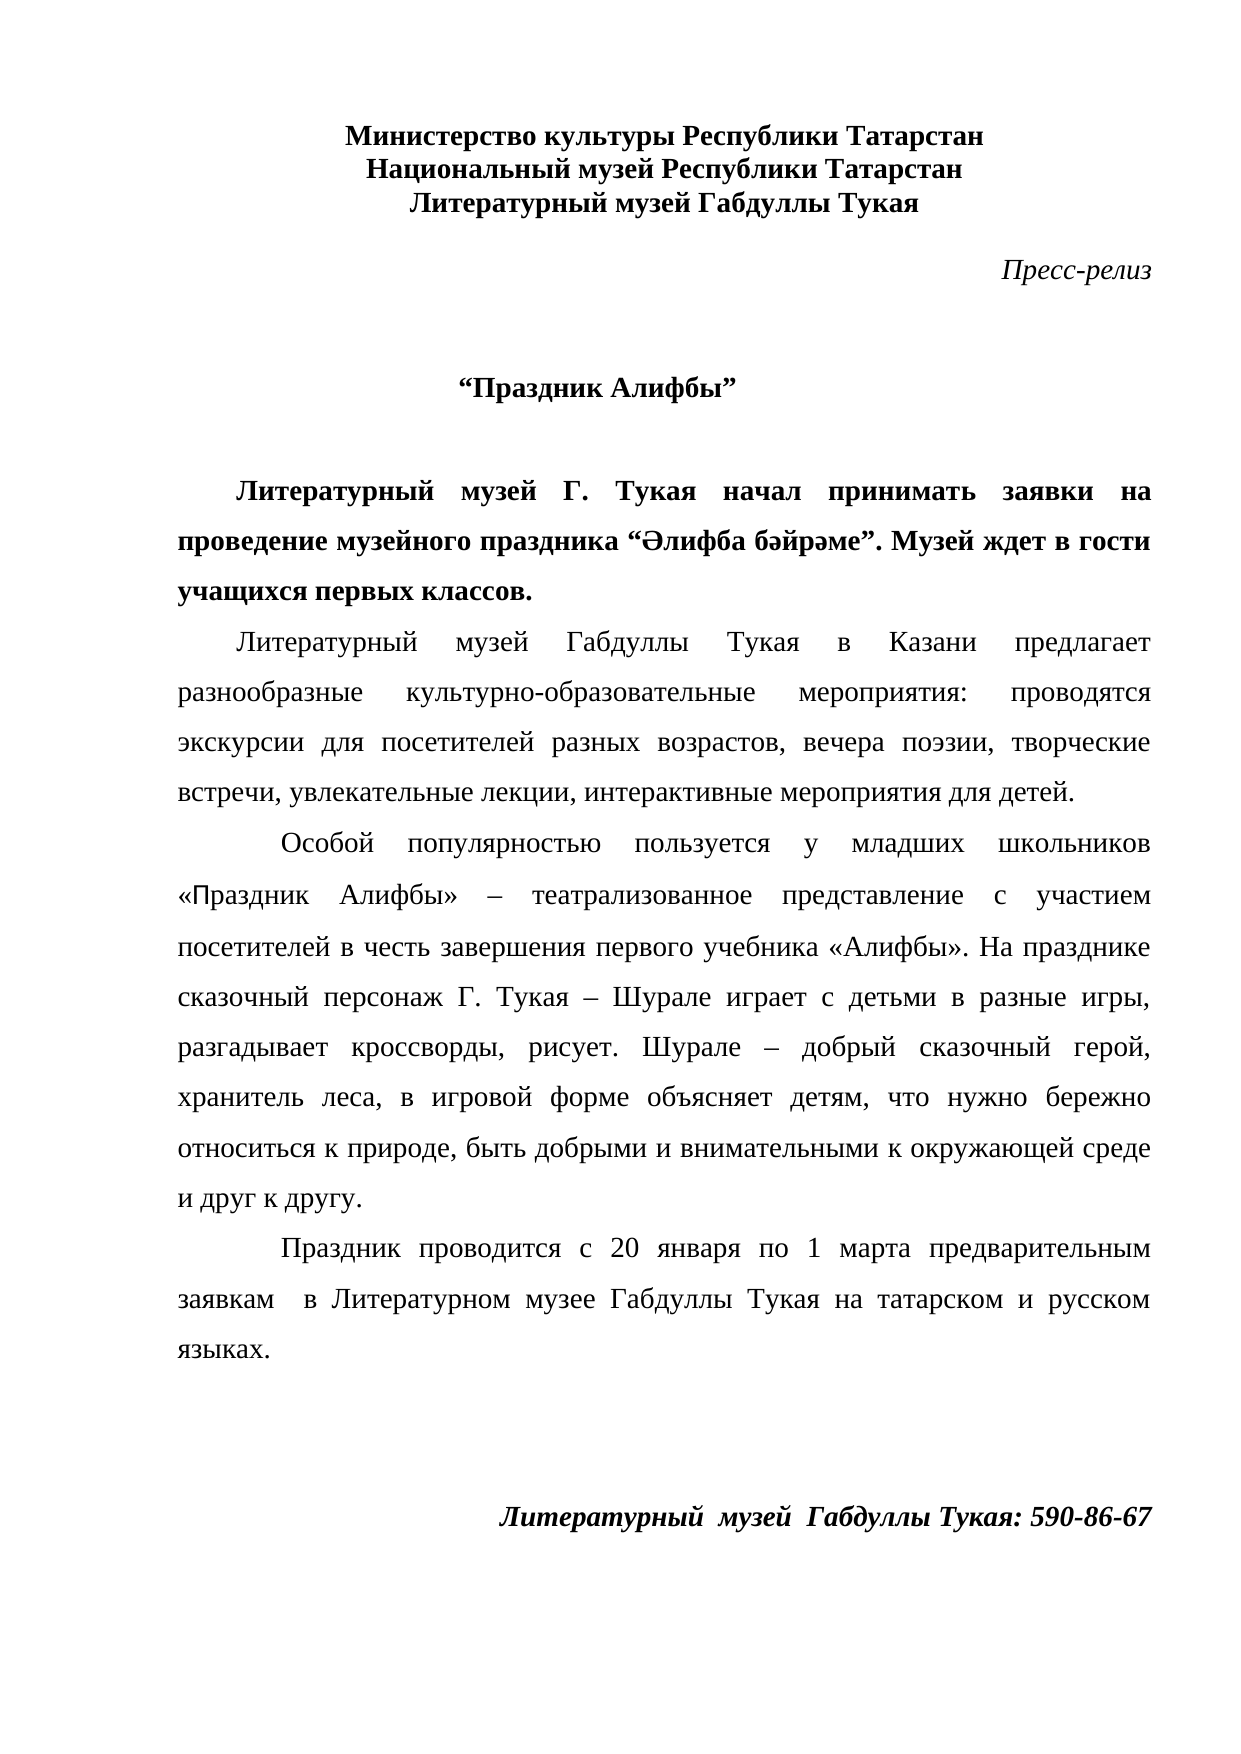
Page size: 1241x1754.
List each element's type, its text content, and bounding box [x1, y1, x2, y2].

text Праздник проводится с 20 января по 1 марта предварительным заявкам в Литературном музее Габдуллы Тукая на татарском и русском языках. [177, 1231, 1152, 1365]
text Литературный музей Г. Тукая начал принимать заявки на проведение музейного праздника “Әлифба бәйрәме”. Музей ждет в гости учащихся первых классов. [177, 473, 1152, 607]
text “Праздник Алифбы” [177, 370, 1152, 403]
text Литературный музей Габдуллы Тукая: 590-86-67 [177, 1499, 1152, 1532]
text Литературный музей Габдуллы Тукая в Казани предлагает разнообразные культурно-образовательные мероприятия: проводятся экскурсии для посетителей разных возрастов, вечера поэзии, творческие встречи, увлекательные лекции, интерактивные мероприятия для детей. [177, 624, 1152, 808]
text Национальный музей Республики Татарстан [177, 152, 1152, 185]
text Министерство культуры Республики Татарстан [177, 118, 1152, 152]
text Особой популярностью пользуется у младших школьников «Праздник Алифбы» – театрализованное представление с участием посетителей в честь завершения первого учебника «Алифбы». На празднике сказочный персонаж Г. Тукая – Шурале играет с детьми в разные игры, разгадывает кроссворды, рисует. Шурале – добрый сказочный герой, хранитель леса, в игровой форме объясняет детям, что нужно бережно относиться к природе, быть добрыми и внимательными к окружающей среде и друг к другу. [177, 825, 1152, 1214]
text Пресс-релиз [177, 252, 1152, 286]
text Литературный музей Габдуллы Тукая [177, 185, 1152, 219]
